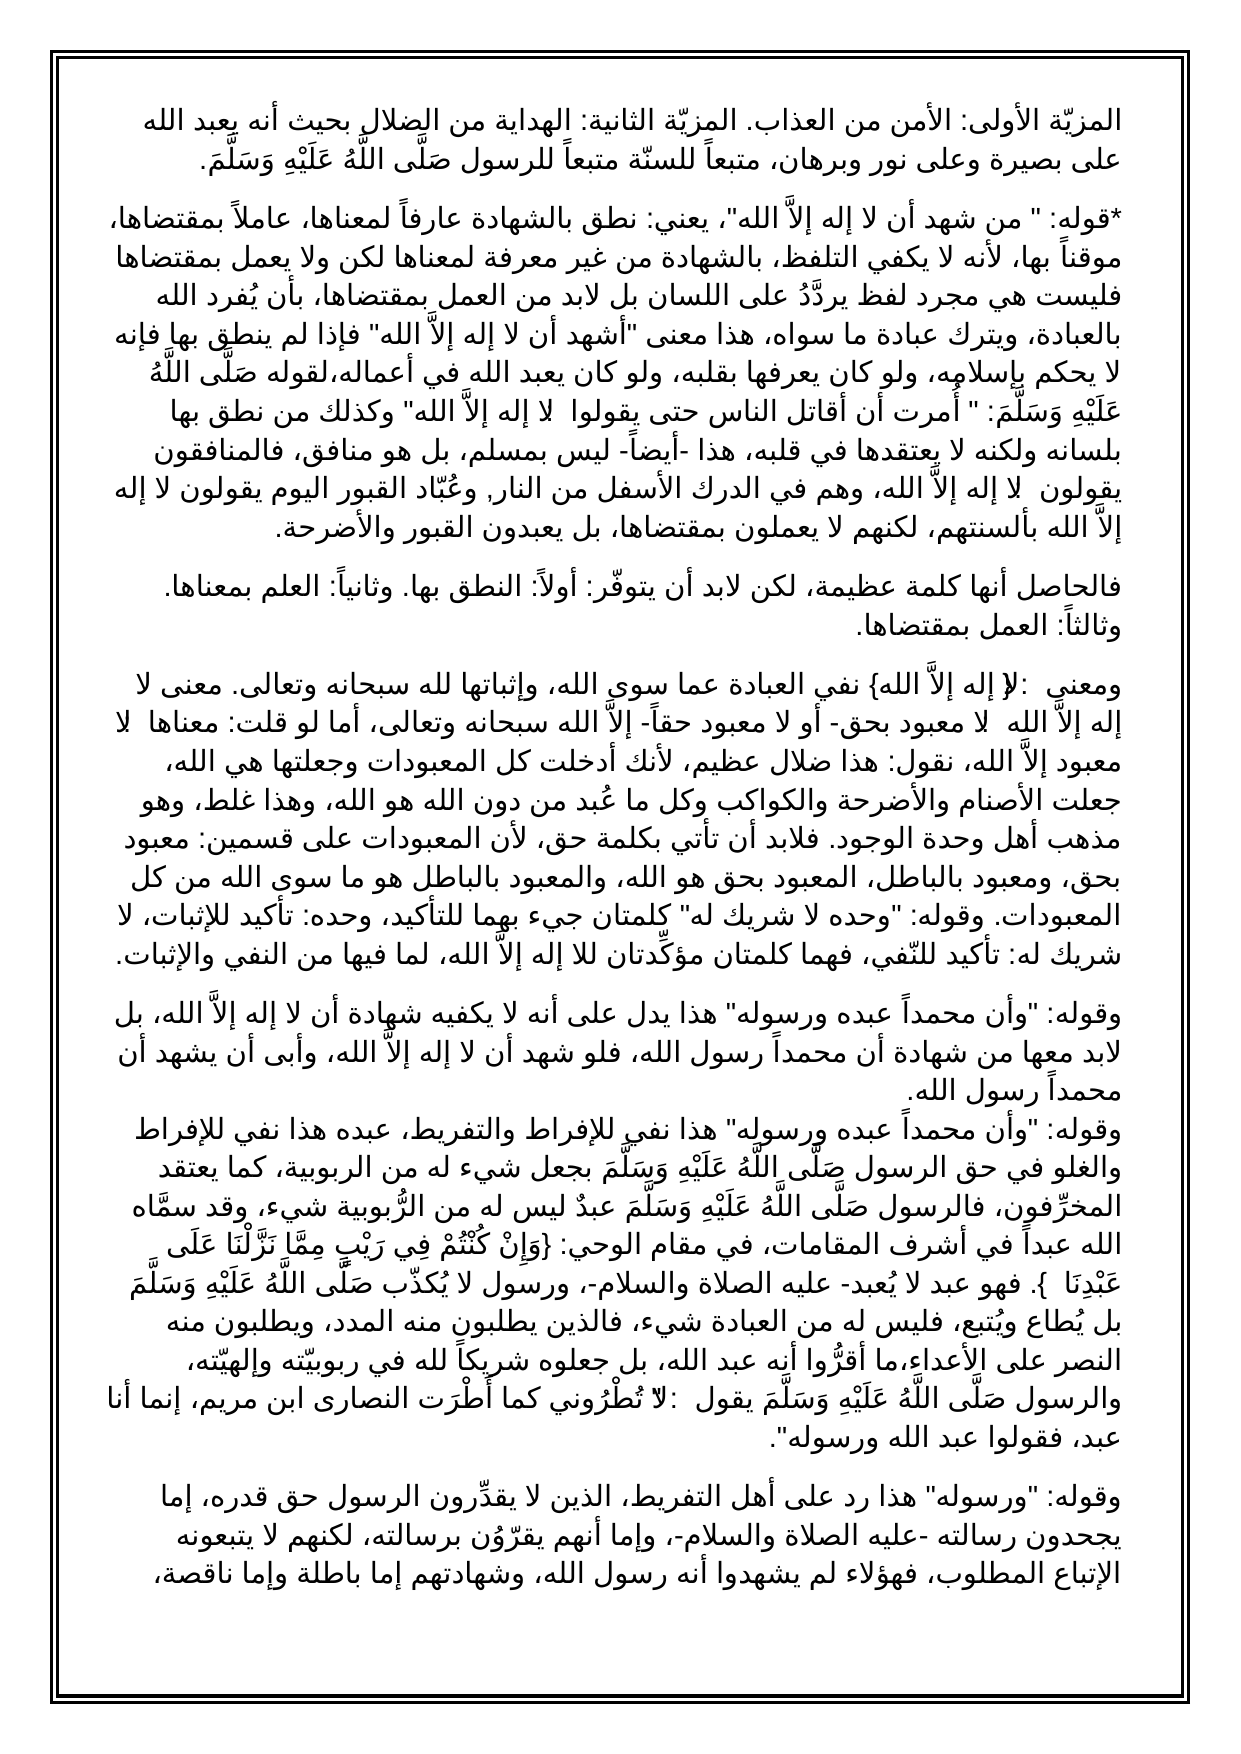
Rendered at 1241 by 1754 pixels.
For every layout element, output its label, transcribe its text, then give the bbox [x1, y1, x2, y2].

text المزيّة الأولى: الأمن من العذاب. المزيّة الثانية: الهداية من الضلال بحيث أنه يعبد الله على بصيرة وعلى نور وبرهان، متبعاً للسنّة متبعاً للرسول صَلَّى اللَّهُ عَلَيْهِ وَسَلَّمَ. [103, 103, 1122, 176]
text ومعنى: {لا إله إلاَّ الله} نفي العبادة عما سوى الله، وإثباتها لله سبحانه وتعالى. معنى لا إله إلاَّ الله: لا معبود بحق- أو لا معبود حقاً- إلاَّ الله سبحانه وتعالى، أما لو قلت: معناها: لا معبود إلاَّ الله، نقول: هذا ضلال عظيم، لأنك أدخلت كل المعبودات وجعلتها هي الله، جعلت الأصنام والأضرحة والكواكب وكل ما عُبد من دون الله هو الله، وهذا غلط، وهو مذهب أهل وحدة الوجود. فلابد أن تأتي بكلمة حق، لأن المعبودات على قسمين: معبود بحق، ومعبود بالباطل، المعبود بحق هو الله، والمعبود بالباطل هو ما سوى الله من كل المعبودات. وقوله: "وحده لا شريك له" كلمتان جيء بهما للتأكيد، وحده: تأكيد للإثبات، لا شريك له: تأكيد للنّفي، فهما كلمتان مؤكِّدتان للا إله إلاَّ الله، لما فيها من النفي والإثبات. [103, 667, 1122, 970]
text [103, 1479, 1122, 1590]
text *قوله: " من شهد أن لا إله إلاَّ الله"، يعني: نطق بالشهادة عارفاً لمعناها، عاملاً بمقتضاها، موقناً بها، لأنه لا يكفي التلفظ، بالشهادة من غير معرفة لمعناها لكن ولا يعمل بمقتضاها فليست هي مجرد لفظ يردَّدُ على اللسان بل لابد من العمل بمقتضاها، بأن يُفرد الله بالعبادة، ويترك عبادة ما سواه، هذا معنى "أشهد أن لا إله إلاَّ الله" فإذا لم ينطق بها فإنه لا يحكم بإسلامه، ولو كان يعرفها بقلبه، ولو كان يعبد الله في أعماله،لقوله صَلَّى اللَّهُ عَلَيْهِ وَسَلَّمَ: " أُمرت أن أقاتل الناس حتى يقولوا: لا إله إلاَّ الله" وكذلك من نطق بها بلسانه ولكنه لا يعتقدها في قلبه، هذا -أيضاً- ليس بمسلم، بل هو منافق، فالمنافقون يقولون: لا إله إلاَّ الله، وهم في الدرك الأسفل من النار, وعُبّاد القبور اليوم يقولون لا إله إلاَّ الله بألسنتهم، لكنهم لا يعملون بمقتضاها، بل يعبدون القبور والأضرحة. [103, 201, 1122, 543]
text فالحاصل أنها كلمة عظيمة، لكن لابد أن يتوفّر: أولاً: النطق بها. وثانياً: العلم بمعناها. وثالثاً: العمل بمقتضاها. [103, 569, 1122, 641]
text وقوله: "وأن محمداً عبده ورسوله" هذا يدل على أنه لا يكفيه شهادة أن لا إله إلاَّ الله، بل لابد معها من شهادة أن محمداً رسول الله، فلو شهد أن لا إله إلاَّ الله، وأبى أن يشهد أن محمداً رسول الله. وقوله: "وأن محمداً عبده ورسوله" هذا نفي للإفراط والتفريط، عبده هذا نفي للإفراط والغلو في حق الرسول صَلَّى اللَّهُ عَلَيْهِ وَسَلَّمَ بجعل شيء له من الربوبية، كما يعتقد المخرِّفون، فالرسول صَلَّى اللَّهُ عَلَيْهِ وَسَلَّمَ عبدٌ ليس له من الرُّبوبية شيء، وقد سمَّاه الله عبداً في أشرف المقامات، في مقام الوحي: {وَإِنْ كُنْتُمْ فِي رَيْبٍ مِمَّا نَزَّلْنَا عَلَى عَبْدِنَا }. فهو عبد لا يُعبد- عليه الصلاة والسلام-، ورسول لا يُكذّب صَلَّى اللَّهُ عَلَيْهِ وَسَلَّمَ بل يُطاع ويُتبع، فليس له من العبادة شيء، فالذين يطلبون منه المدد، ويطلبون منه النصر على الأعداء،ما أقرُّوا أنه عبد الله، بل جعلوه شريكاً لله في ربوبيّته وإلهيّته، والرسول صَلَّى اللَّهُ عَلَيْهِ وَسَلَّمَ يقول: "لا تُطْرُوني كما أَطْرَت النصارى ابن مريم، إنما أنا عبد، فقولوا عبد الله ورسوله". [103, 996, 1122, 1454]
